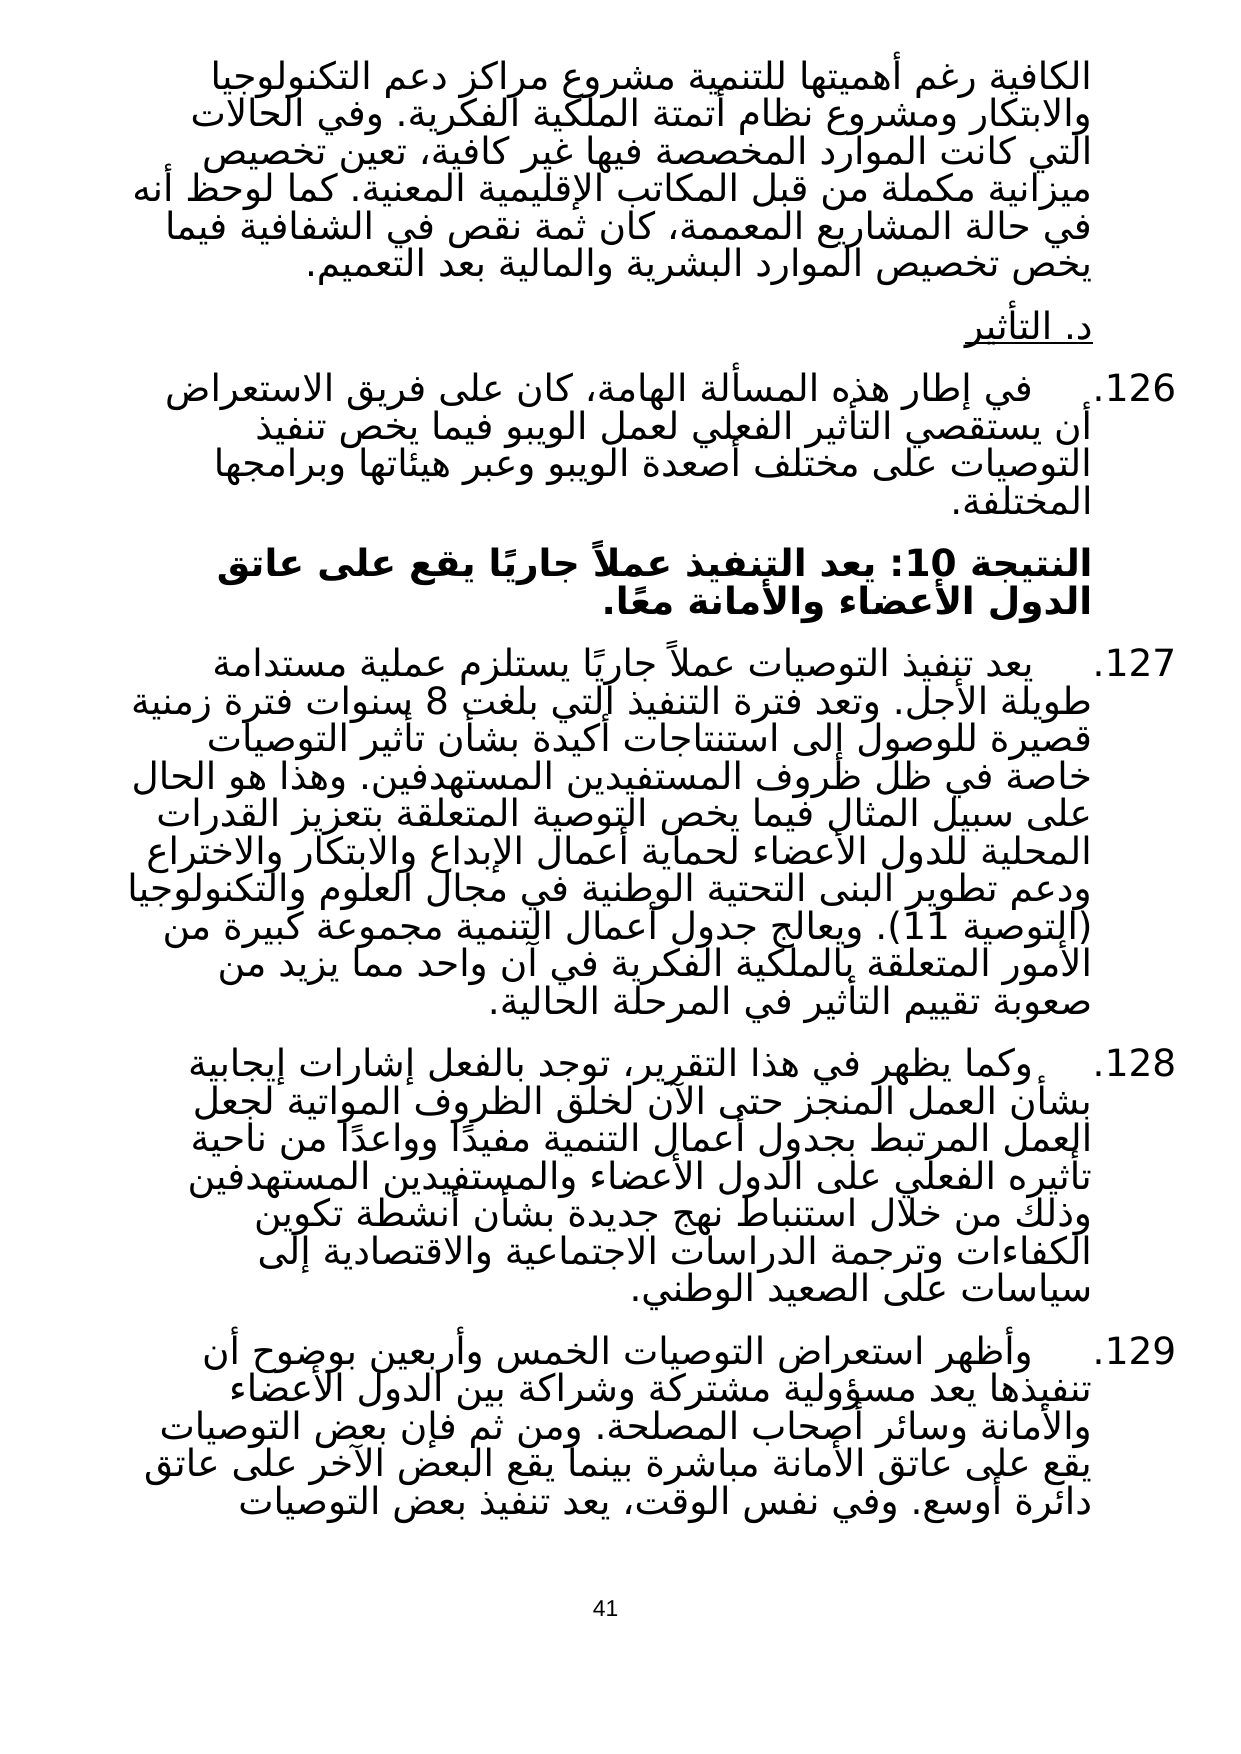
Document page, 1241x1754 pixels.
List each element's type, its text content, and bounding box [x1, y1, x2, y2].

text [118, 1334, 1092, 1522]
text النتيجة 10: يعد التنفيذ عملاً جاريًا يقع على عاتق الدول الأعضاء والأمانة معًا. [118, 547, 1092, 622]
text في إطار هذه المسألة الهامة، كان على فريق الاستعراض أن يستقصي التأثير الفعلي لعمل الويبو فيما يخص تنفيذ التوصيات على مختلف أصعدة الويبو وعبر هيئاتها وبرامجها المختلفة. [118, 372, 1092, 522]
text وكما يظهر في هذا التقرير، توجد بالفعل إشارات إيجابية بشأن العمل المنجز حتى الآن لخلق الظروف المواتية لجعل العمل المرتبط بجدول أعمال التنمية مفيدًا وواعدًا من ناحية تأثيره الفعلي على الدول الأعضاء والمستفيدين المستهدفين وذلك من خلال استنباط نهج جديدة بشأن أنشطة تكوين الكفاءات وترجمة الدراسات الاجتماعية والاقتصادية إلى سياسات على الصعيد الوطني. [118, 1047, 1092, 1309]
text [118, 59, 1092, 284]
subtitle د. التأثير [118, 309, 1092, 347]
text يعد تنفيذ التوصيات عملاً جاريًا يستلزم عملية مستدامة طويلة الأجل. وتعد فترة التنفيذ التي بلغت 8 سنوات فترة زمنية قصيرة للوصول إلى استنتاجات أكيدة بشأن تأثير التوصيات خاصة في ظل ظروف المستفيدين المستهدفين. وهذا هو الحال على سبيل المثال فيما يخص التوصية المتعلقة بتعزيز القدرات المحلية للدول الأعضاء لحماية أعمال الإبداع والابتكار والاختراع ودعم تطوير البنى التحتية الوطنية في مجال العلوم والتكنولوجيا (التوصية 11). ويعالج جدول أعمال التنمية مجموعة كبيرة من الأمور المتعلقة بالملكية الفكرية في آن واحد مما يزيد من صعوبة تقييم التأثير في المرحلة الحالية. [118, 647, 1092, 1022]
